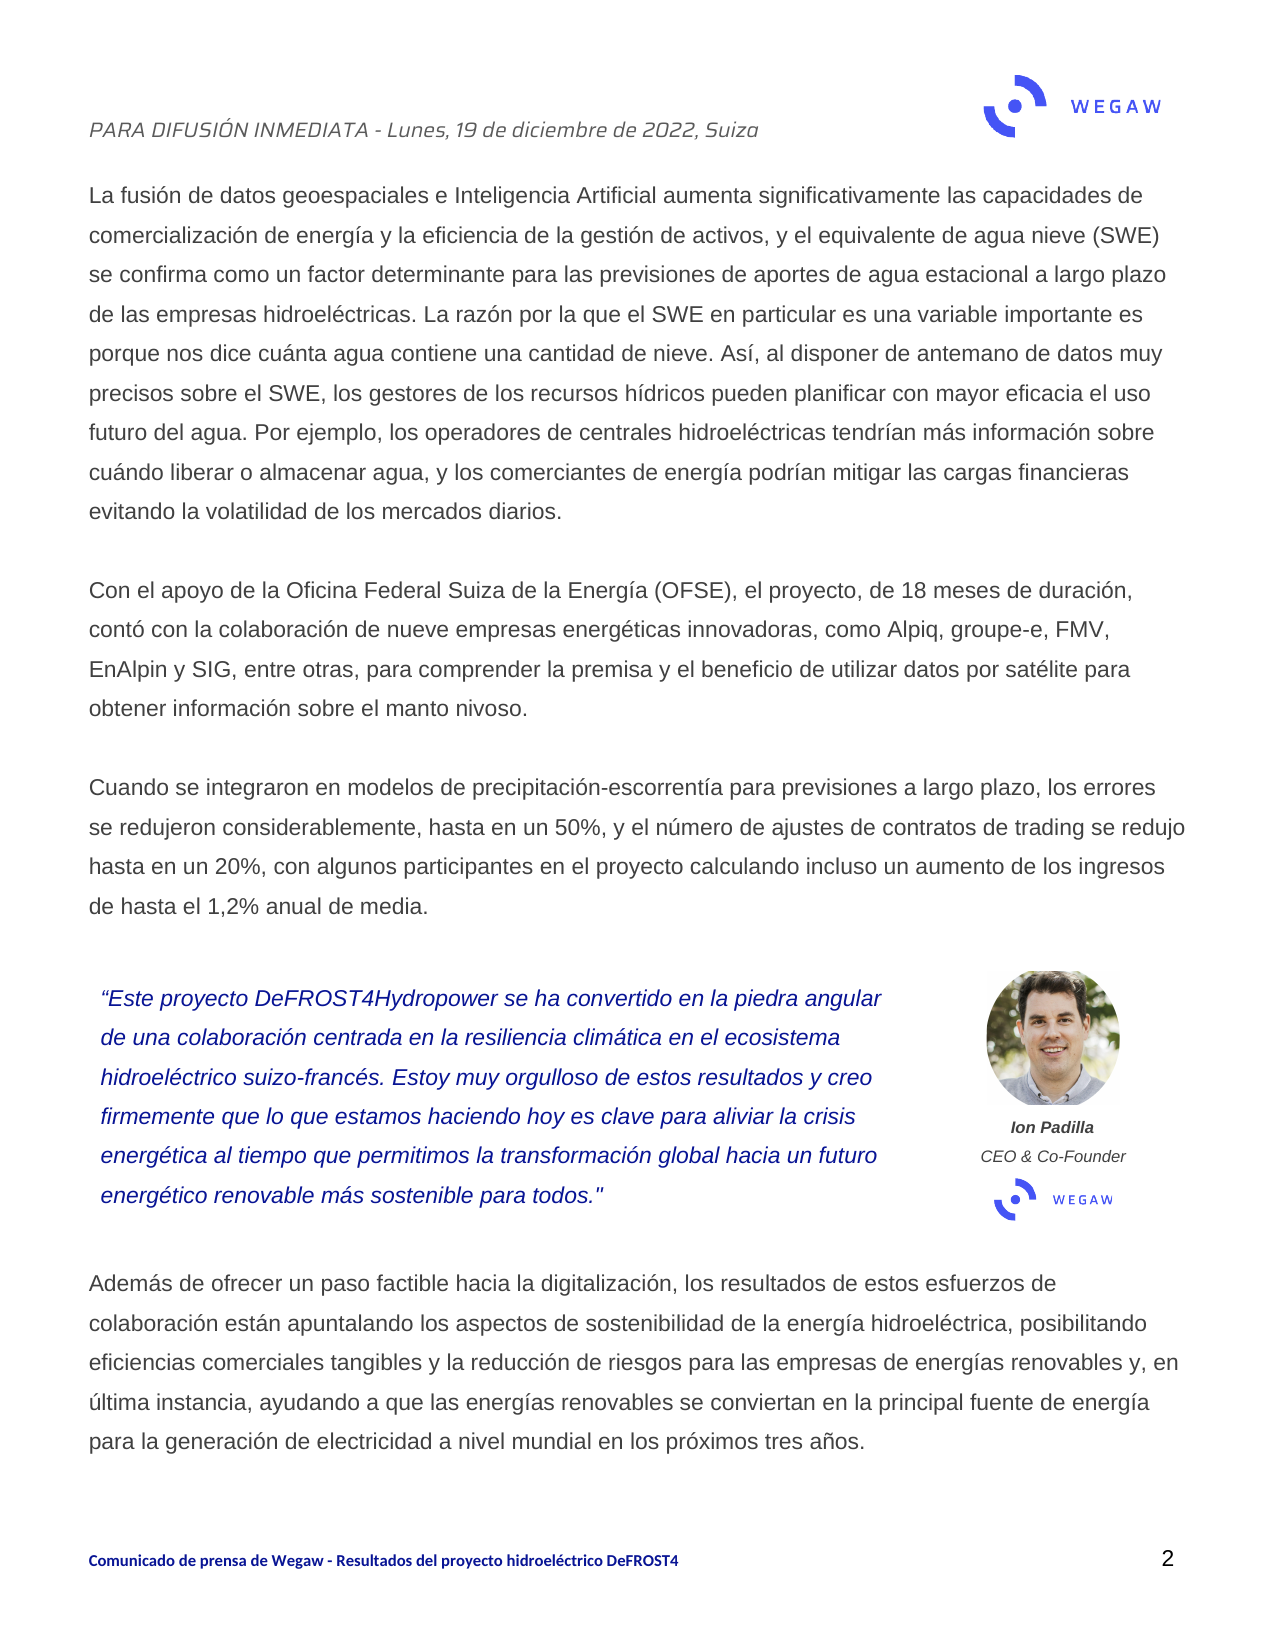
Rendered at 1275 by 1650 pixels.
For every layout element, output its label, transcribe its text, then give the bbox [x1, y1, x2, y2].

text Cuando se integraron en modelos de precipitación-escorrentía para previsiones a largo plazo, los errores se redujeron considerablemente, hasta en un 50%, y el número de ajustes de contratos de trading se redujo hasta en un 20%, con algunos participantes en el proyecto calculando incluso un aumento de los ingresos de hasta el 1,2% anual de media. [88, 774, 1186, 919]
text Con el apoyo de la Oficina Federal Suiza de la Energía (OFSE), el proyecto, de 18 meses de duración, contó con la colaboración de nueve empresas energéticas innovadoras, como Alpiq, groupe-e, FMV, EnAlpin y SIG, entre otras, para comprender la premisa y el beneficio de utilizar datos por satélite para obtener información sobre el manto nivoso. [88, 577, 1186, 722]
table_header “Este proyecto DeFROST4Hydropower se ha convertido en la piedra angular de una colaboración centrada en la resiliencia climática en el ecosistema hidroeléctrico suizo-francés. Estoy muy orgulloso de estos resultados y creo firmemente que lo que estamos haciendo hoy es clave para aliviar la crisis energética al tiempo que permitimos la transformación global hacia un futuro energético renovable más sostenible para todos." [89, 972, 920, 1234]
picture [986, 971, 1120, 1105]
text La fusión de datos geoespaciales e Inteligencia Artificial aumenta significativamente las capacidades de comercialización de energía y la eficiencia de la gestión de activos, y el equivalente de agua nieve (SWE) se confirma como un factor determinante para las previsiones de aportes de agua estacional a largo plazo de las empresas hidroeléctricas. La razón por la que el SWE en particular es una variable importante es porque nos dice cuánta agua contiene una cantidad de nieve. Así, al disponer de antemano de datos muy precisos sobre el SWE, los gestores de los recursos hídricos pueden planificar con mayor eficacia el uso futuro del agua. Por ejemplo, los operadores de centrales hidroeléctricas tendrían más información sobre cuándo liberar o almacenar agua, y los comerciantes de energía podrían mitigar las cargas financieras evitando la volatilidad de los mercados diarios. [88, 182, 1186, 524]
picture [994, 1178, 1113, 1221]
picture [983, 75, 1161, 138]
table_header Ion Padilla CEO & Co-Founder [920, 972, 1186, 1234]
text Además de ofrecer un paso factible hacia la digitalización, los resultados de estos esfuerzos de colaboración están apuntalando los aspectos de sostenibilidad de la energía hidroeléctrica, posibilitando eficiencias comerciales tangibles y la reducción de riesgos para las empresas de energías renovables y, en última instancia, ayudando a que las energías renovables se conviertan en la principal fuente de energía para la generación de electricidad a nivel mundial en los próximos tres años. [88, 1270, 1186, 1454]
